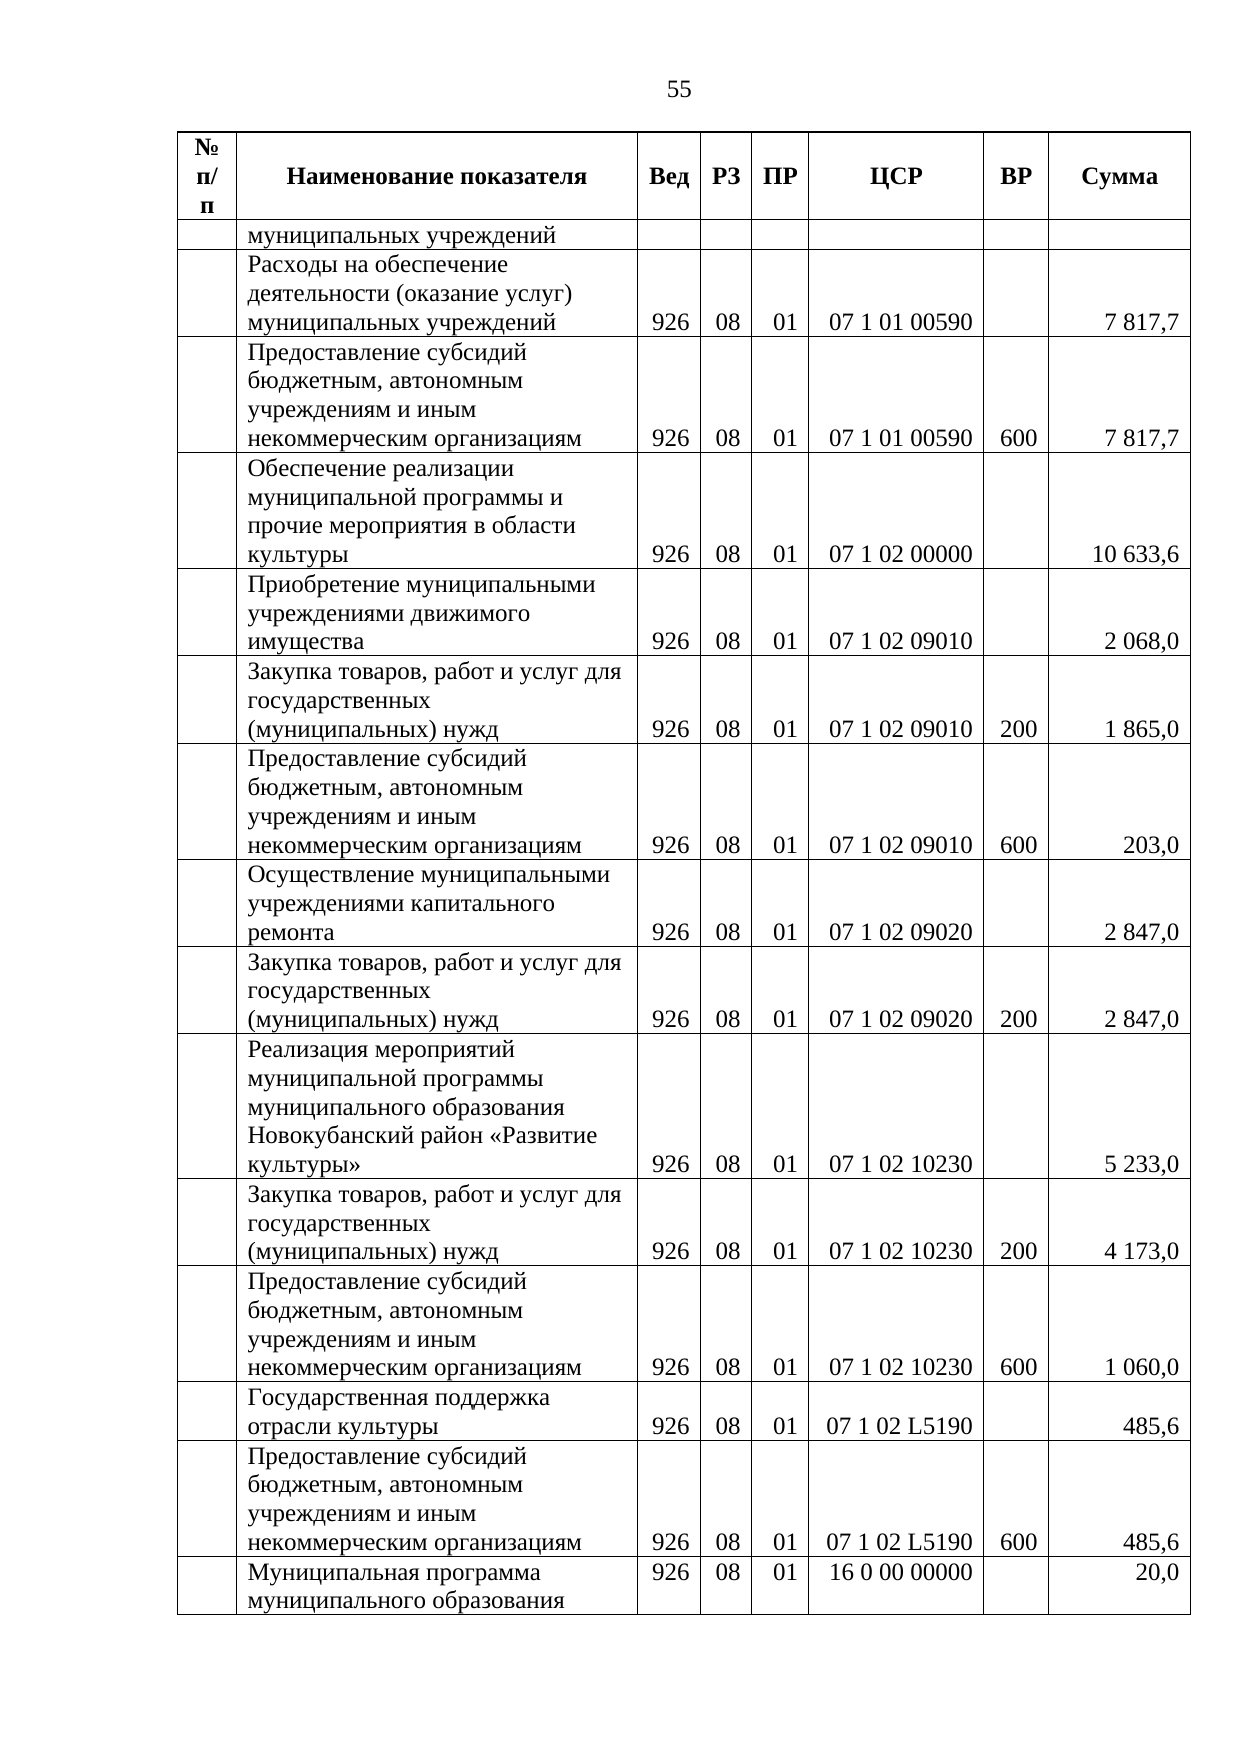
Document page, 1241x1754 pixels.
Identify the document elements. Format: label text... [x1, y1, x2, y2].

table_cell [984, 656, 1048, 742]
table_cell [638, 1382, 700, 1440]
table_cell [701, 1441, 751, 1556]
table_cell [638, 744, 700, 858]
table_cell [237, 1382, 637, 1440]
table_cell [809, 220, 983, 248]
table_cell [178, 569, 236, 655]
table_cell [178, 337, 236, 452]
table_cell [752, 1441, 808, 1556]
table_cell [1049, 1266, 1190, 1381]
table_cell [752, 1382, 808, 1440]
table_header № п/п [178, 133, 236, 219]
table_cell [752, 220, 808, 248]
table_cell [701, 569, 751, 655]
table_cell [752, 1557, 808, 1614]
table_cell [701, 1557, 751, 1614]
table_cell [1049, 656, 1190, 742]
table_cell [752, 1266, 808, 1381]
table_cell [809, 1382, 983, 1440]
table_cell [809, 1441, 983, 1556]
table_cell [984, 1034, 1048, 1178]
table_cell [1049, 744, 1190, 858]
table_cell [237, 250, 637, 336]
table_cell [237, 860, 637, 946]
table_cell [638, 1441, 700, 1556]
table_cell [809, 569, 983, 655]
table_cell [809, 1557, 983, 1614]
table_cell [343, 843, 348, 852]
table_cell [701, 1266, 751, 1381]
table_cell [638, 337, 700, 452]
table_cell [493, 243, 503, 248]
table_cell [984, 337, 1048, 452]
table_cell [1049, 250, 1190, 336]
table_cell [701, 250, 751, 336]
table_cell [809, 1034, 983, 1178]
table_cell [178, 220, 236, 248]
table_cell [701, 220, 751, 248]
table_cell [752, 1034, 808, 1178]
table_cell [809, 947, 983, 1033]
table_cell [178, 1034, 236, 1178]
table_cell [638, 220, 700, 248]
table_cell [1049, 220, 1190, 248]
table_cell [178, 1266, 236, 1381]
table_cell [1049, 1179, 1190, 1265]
table_header Сумма [1049, 133, 1190, 219]
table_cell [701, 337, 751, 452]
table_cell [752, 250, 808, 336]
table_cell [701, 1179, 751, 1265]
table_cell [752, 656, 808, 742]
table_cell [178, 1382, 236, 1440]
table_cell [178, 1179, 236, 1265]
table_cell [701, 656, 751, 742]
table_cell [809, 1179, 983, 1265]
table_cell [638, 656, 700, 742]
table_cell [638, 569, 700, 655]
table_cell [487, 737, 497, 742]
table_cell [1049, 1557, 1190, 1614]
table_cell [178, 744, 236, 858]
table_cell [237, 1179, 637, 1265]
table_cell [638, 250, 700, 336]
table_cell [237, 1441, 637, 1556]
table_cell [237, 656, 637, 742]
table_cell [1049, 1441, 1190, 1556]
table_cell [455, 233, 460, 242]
table_header Наименование показателя [237, 133, 637, 219]
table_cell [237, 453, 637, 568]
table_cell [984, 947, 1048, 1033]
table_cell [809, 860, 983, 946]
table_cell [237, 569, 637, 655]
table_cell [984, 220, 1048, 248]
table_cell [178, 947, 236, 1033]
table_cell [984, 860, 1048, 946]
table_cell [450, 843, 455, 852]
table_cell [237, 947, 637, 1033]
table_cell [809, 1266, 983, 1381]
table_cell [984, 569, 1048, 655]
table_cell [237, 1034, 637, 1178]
table_header Вед [638, 133, 700, 219]
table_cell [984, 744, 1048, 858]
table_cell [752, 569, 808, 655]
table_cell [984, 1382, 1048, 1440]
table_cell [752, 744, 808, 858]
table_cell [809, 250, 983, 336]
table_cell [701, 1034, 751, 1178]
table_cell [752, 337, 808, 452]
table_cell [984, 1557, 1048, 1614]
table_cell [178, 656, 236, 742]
table_header ЦСР [809, 133, 983, 219]
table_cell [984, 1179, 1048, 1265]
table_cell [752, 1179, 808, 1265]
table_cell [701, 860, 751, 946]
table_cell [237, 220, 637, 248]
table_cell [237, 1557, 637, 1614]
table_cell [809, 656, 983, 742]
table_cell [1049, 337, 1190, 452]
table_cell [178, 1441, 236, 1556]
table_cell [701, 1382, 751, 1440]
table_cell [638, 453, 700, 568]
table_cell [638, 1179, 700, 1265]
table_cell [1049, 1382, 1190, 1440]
table_header ПР [752, 133, 808, 219]
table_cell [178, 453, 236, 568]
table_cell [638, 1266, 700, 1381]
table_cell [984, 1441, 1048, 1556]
table_header ВР [984, 133, 1048, 219]
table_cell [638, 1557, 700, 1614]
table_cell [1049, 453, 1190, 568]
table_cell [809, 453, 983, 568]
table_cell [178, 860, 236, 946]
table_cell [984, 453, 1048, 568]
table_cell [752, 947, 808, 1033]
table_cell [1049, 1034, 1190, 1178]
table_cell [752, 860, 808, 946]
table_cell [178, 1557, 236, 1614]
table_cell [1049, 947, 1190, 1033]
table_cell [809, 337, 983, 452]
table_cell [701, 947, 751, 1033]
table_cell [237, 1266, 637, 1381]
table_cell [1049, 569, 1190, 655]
table_header РЗ [701, 133, 751, 219]
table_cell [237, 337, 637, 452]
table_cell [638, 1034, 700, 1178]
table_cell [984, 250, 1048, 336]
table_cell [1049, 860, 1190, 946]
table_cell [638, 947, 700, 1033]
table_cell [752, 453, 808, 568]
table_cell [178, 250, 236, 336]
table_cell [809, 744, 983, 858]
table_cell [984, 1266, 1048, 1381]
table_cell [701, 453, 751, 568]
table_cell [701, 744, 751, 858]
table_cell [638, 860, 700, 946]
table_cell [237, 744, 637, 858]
